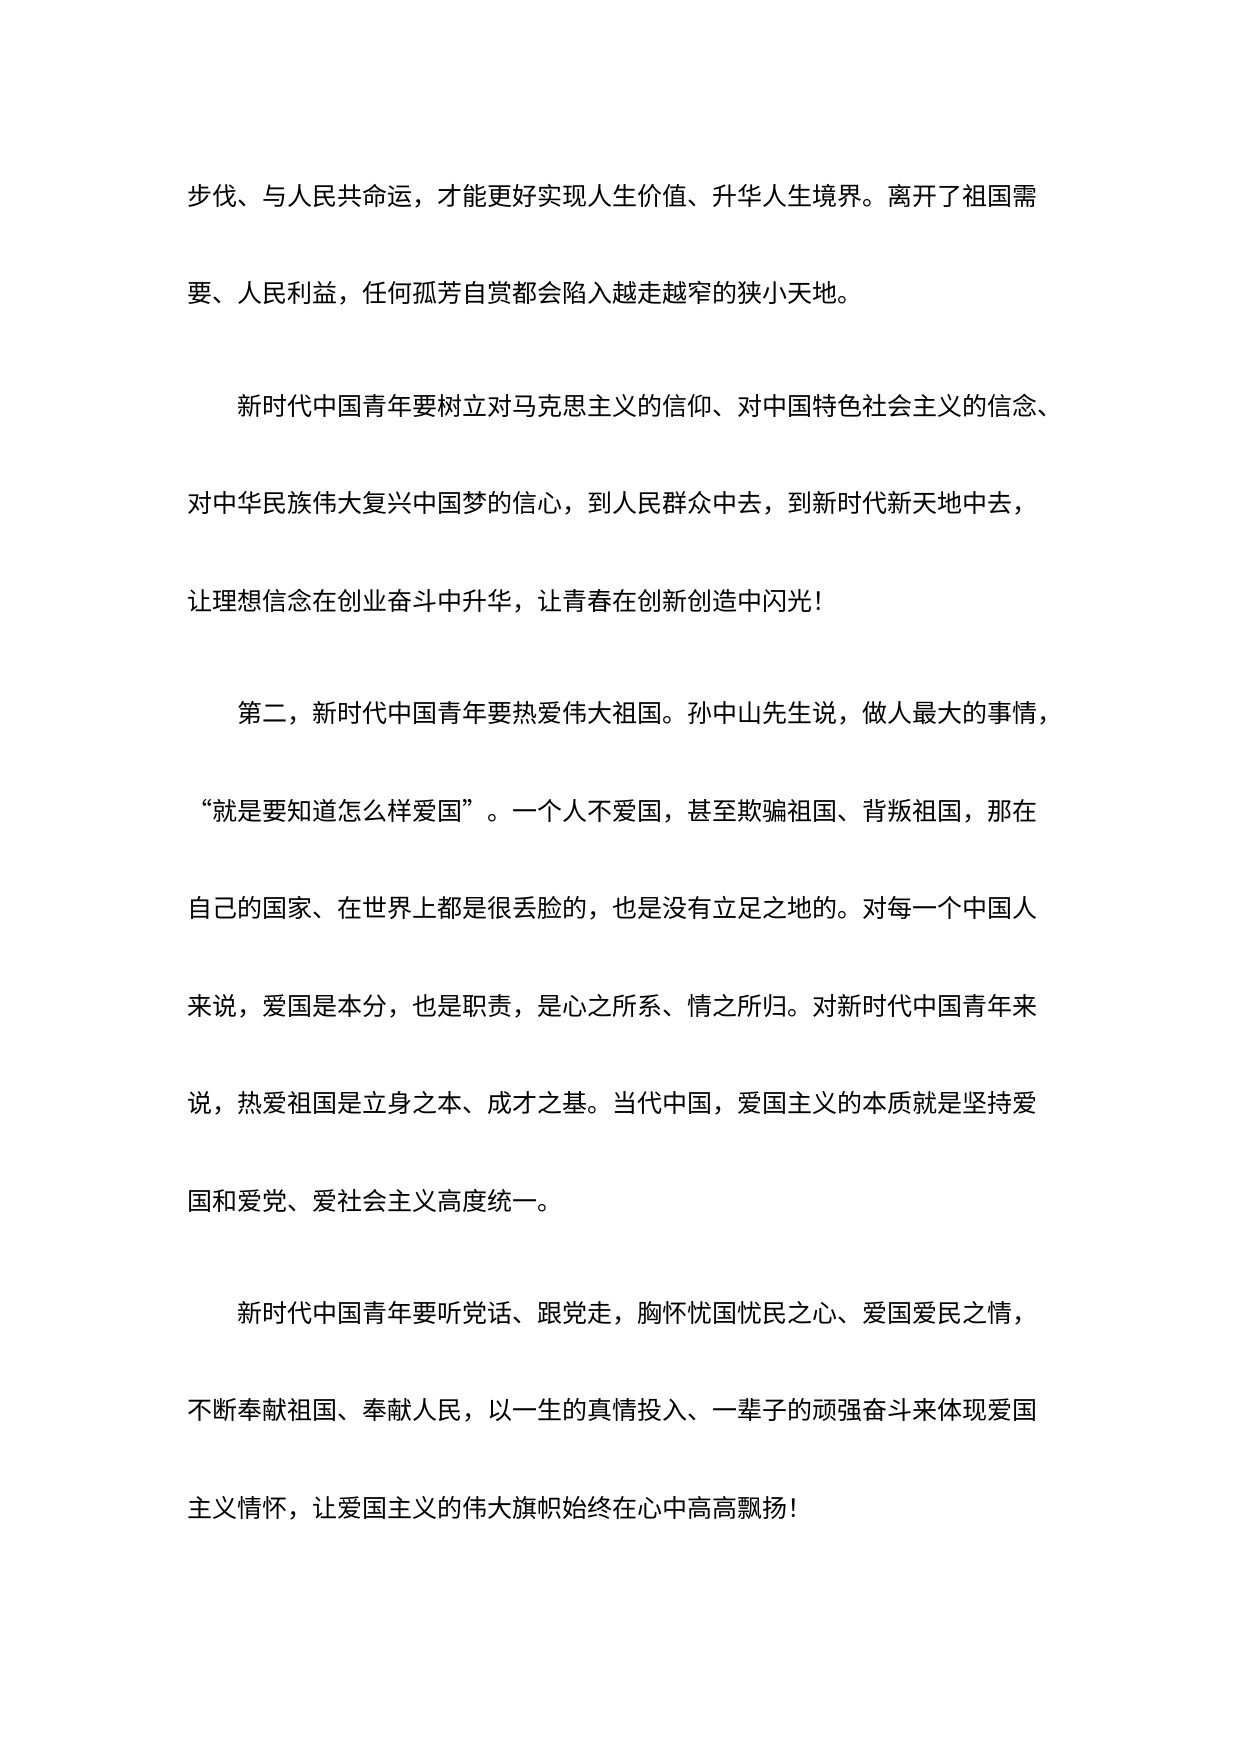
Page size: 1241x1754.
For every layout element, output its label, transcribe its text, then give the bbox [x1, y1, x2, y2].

text 新时代中国青年要听党话、跟党走，胸怀忧国忧民之心、爱国爱民之情，不断奉献祖国、奉献人民，以一生的真情投入、一辈子的顽强奋斗来体现爱国主义情怀，让爱国主义的伟大旗帜始终在心中高高飘扬！ [187, 1279, 1053, 1539]
text 新时代中国青年要树立对马克思主义的信仰、对中国特色社会主义的信念、对中华民族伟大复兴中国梦的信心，到人民群众中去，到新时代新天地中去，让理想信念在创业奋斗中升华，让青春在创新创造中闪光！ [187, 372, 1053, 632]
text 第二，新时代中国青年要热爱伟大祖国。孙中山先生说，做人最大的事情，“就是要知道怎么样爱国”。一个人不爱国，甚至欺骗祖国、背叛祖国，那在自己的国家、在世界上都是很丢脸的，也是没有立足之地的。对每一个中国人来说，爱国是本分，也是职责，是心之所系、情之所归。对新时代中国青年来说，热爱祖国是立身之本、成才之基。当代中国，爱国主义的本质就是坚持爱国和爱党、爱社会主义高度统一。 [187, 679, 1053, 1232]
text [187, 162, 1053, 324]
